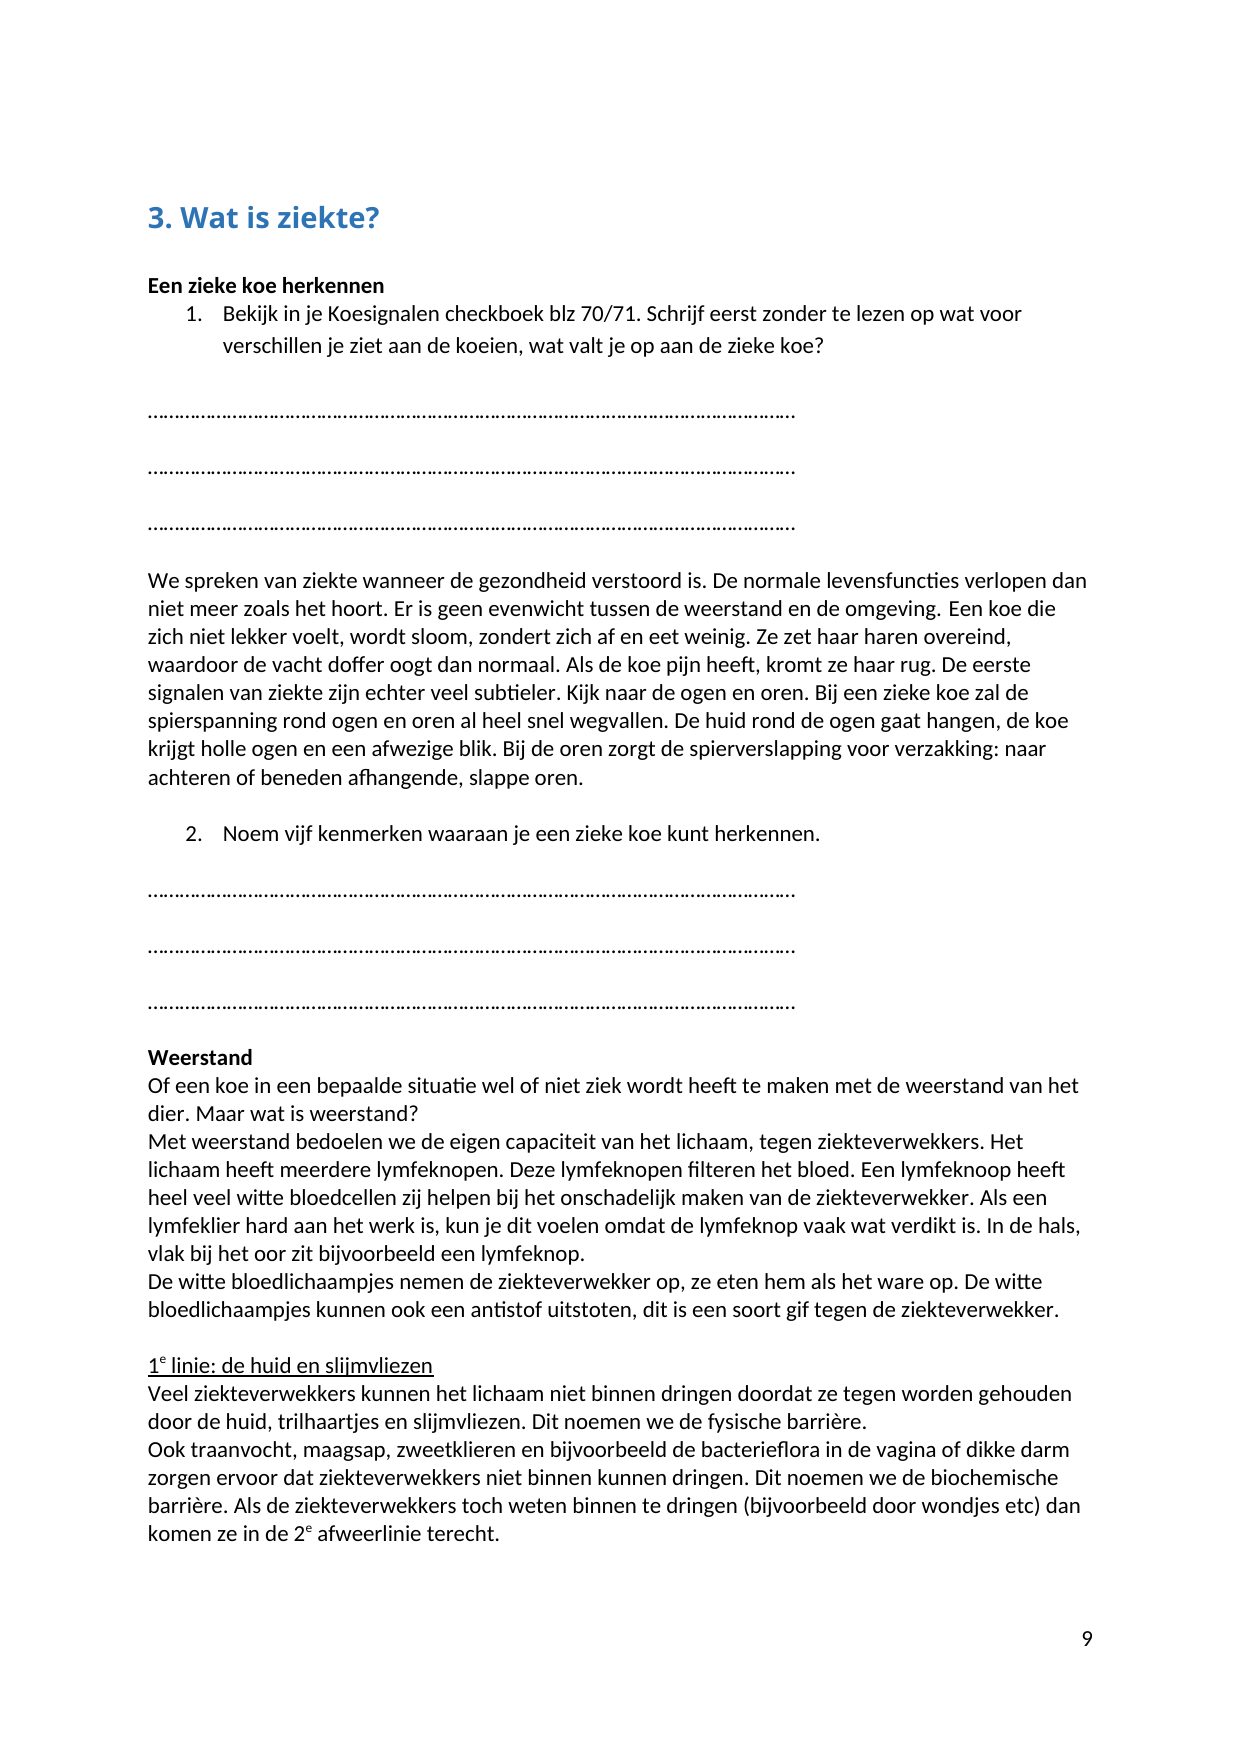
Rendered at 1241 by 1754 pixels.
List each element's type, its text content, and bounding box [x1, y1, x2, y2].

text …………………………………………………………………………………………………………… [148, 452, 1093, 480]
subtitle 3. Wat is ziekte? [148, 198, 1093, 237]
text …………………………………………………………………………………………………………… [148, 508, 1093, 536]
text …………………………………………………………………………………………………………… [148, 396, 1093, 424]
list Noem vijf kenmerken waaraan je een zieke koe kunt herkennen. [185, 819, 1093, 847]
text Weerstand [148, 1043, 1093, 1071]
text Ook traanvocht, maagsap, zweetklieren en bijvoorbeeld de bacterieflora in de vagina of dikke darm zorgen ervoor dat ziekteverwekkers niet binnen kunnen dringen. Dit noemen we de biochemische barrière. Als de ziekteverwekkers toch weten binnen te dringen (bijvoorbeeld door wondjes etc) dan komen ze in de 2e afweerlinie terecht. [148, 1435, 1093, 1547]
text …………………………………………………………………………………………………………… [148, 875, 1093, 903]
text Met weerstand bedoelen we de eigen capaciteit van het lichaam, tegen ziekteverwekkers. Het lichaam heeft meerdere lymfeknopen. Deze lymfeknopen filteren het bloed. Een lymfeknoop heeft heel veel witte bloedcellen zij helpen bij het onschadelijk maken van de ziekteverwekker. Als een lymfeklier hard aan het werk is, kun je dit voelen omdat de lymfeknop vaak wat verdikt is. In de hals, vlak bij het oor zit bijvoorbeeld een lymfeknop. [148, 1127, 1093, 1267]
text Een zieke koe herkennen [148, 271, 1093, 299]
text …………………………………………………………………………………………………………… [148, 987, 1093, 1015]
text …………………………………………………………………………………………………………… [148, 931, 1093, 959]
text Veel ziekteverwekkers kunnen het lichaam niet binnen dringen doordat ze tegen worden gehouden door de huid, trilhaartjes en slijmvliezen. Dit noemen we de fysische barrière. [148, 1379, 1093, 1435]
text De witte bloedlichaampjes nemen de ziekteverwekker op, ze eten hem als het ware op. De witte bloedlichaampjes kunnen ook een antistof uitstoten, dit is een soort gif tegen de ziekteverwekker. [148, 1267, 1093, 1323]
list Bekijk in je Koesignalen checkboek blz 70/71. Schrijf eerst zonder te lezen op wat voor verschillen je ziet aan de koeien, wat valt je op aan de zieke koe? [185, 299, 1093, 359]
text 1e linie: de huid en slijmvliezen [148, 1351, 1093, 1379]
text Of een koe in een bepaalde situatie wel of niet ziek wordt heeft te maken met de weerstand van het dier. Maar wat is weerstand? [148, 1071, 1093, 1127]
text We spreken van ziekte wanneer de gezondheid verstoord is. De normale levensfuncties verlopen dan niet meer zoals het hoort. Er is geen evenwicht tussen de weerstand en de omgeving. Een koe die zich niet lekker voelt, wordt sloom, zondert zich af en eet weinig. Ze zet haar haren overeind, waardoor de vacht doffer oogt dan normaal. Als de koe pijn heeft, kromt ze haar rug. De eerste signalen van ziekte zijn echter veel subtieler. Kijk naar de ogen en oren. Bij een zieke koe zal de spierspanning rond ogen en oren al heel snel wegvallen. De huid rond de ogen gaat hangen, de koe krijgt holle ogen en een afwezige blik. Bij de oren zorgt de spierverslapping voor verzakking: naar achteren of beneden afhangende, slappe oren. [148, 536, 1093, 791]
